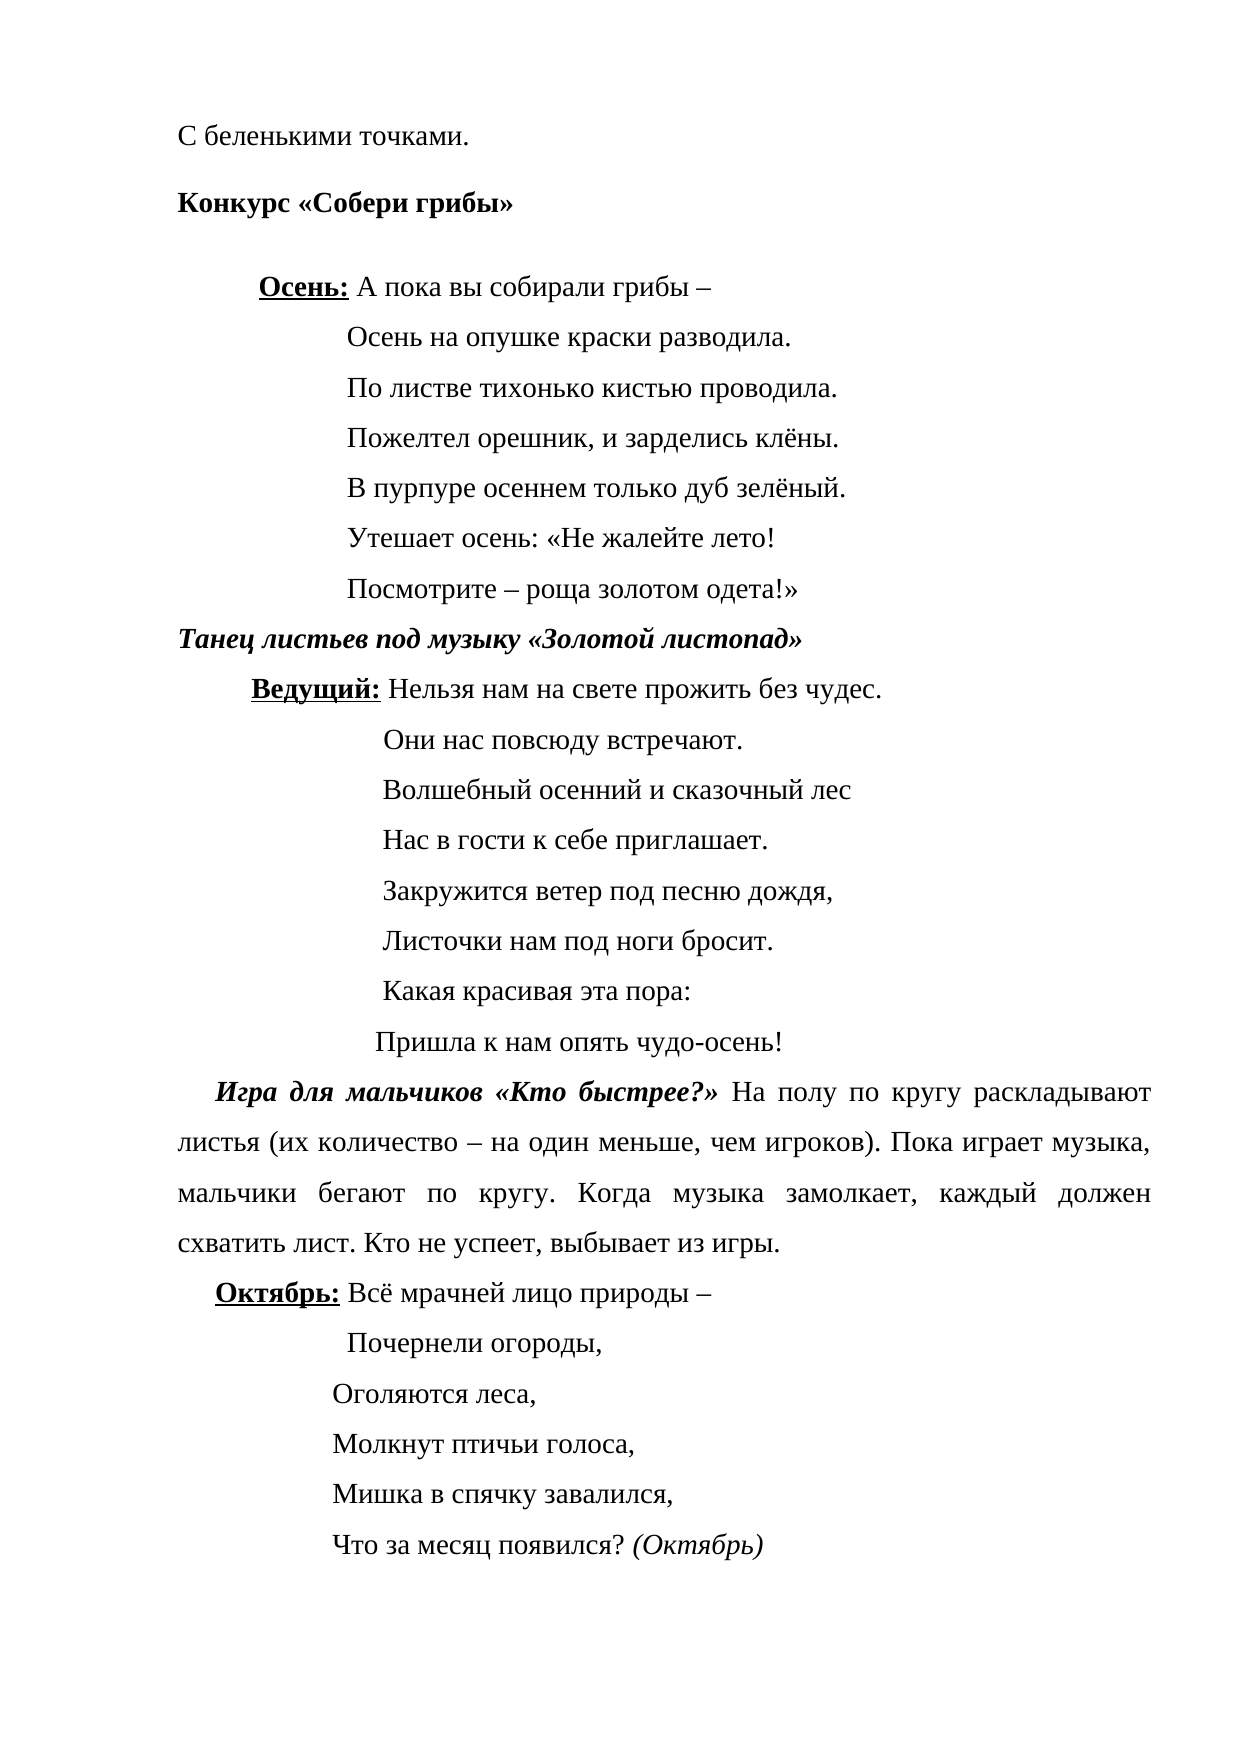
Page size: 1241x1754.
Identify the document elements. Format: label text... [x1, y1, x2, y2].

text Осень на опушке краски разводила. [177, 319, 1152, 353]
text Мишка в спячку завалился, [251, 1477, 1152, 1510]
text С беленькими точками. [177, 118, 1152, 152]
text Почернели огороды, [251, 1326, 1152, 1359]
text Октябрь: Всё мрачней лицо природы – [177, 1275, 1152, 1309]
text Пожелтел орешник, и зарделись клёны. [177, 420, 1152, 453]
text Утешает осень: «Не жалейте лето! [177, 521, 1152, 554]
text Они нас повсюду встречают. [215, 722, 1152, 755]
text Нас в гости к себе приглашает. [215, 822, 1152, 856]
text Пришла к нам опять чудо-осень! [215, 1024, 1152, 1057]
text Что за месяц появился? (Октябрь) [177, 1527, 1152, 1560]
text Игра для мальчиков «Кто быстрее?» На полу по кругу раскладывают листья (их количество – на один меньше, чем игроков). Пока играет музыка, мальчики бегают по кругу. Когда музыка замолкает, каждый должен схватить лист. Кто не успеет, выбывает из игры. [177, 1074, 1152, 1258]
text Конкурс «Собери грибы» [177, 185, 1152, 219]
text Посмотрите – роща золотом одета!» [177, 571, 1152, 604]
text Танец листьев под музыку «Золотой листопад» [177, 621, 1152, 655]
text Листочки нам под ноги бросит. [215, 923, 1152, 957]
text Ведущий: Нельзя нам на свете прожить без чудес. [215, 672, 1152, 705]
text Какая красивая эта пора: [215, 973, 1152, 1007]
text Молкнут птичьи голоса, [251, 1426, 1152, 1460]
text Осень: А пока вы собирали грибы – [177, 269, 1152, 303]
text По листве тихонько кистью проводила. [177, 370, 1152, 403]
text Оголяются леса, [251, 1376, 1152, 1409]
text Волшебный осенний и сказочный лес [215, 772, 1152, 806]
text Закружится ветер под песню дождя, [215, 873, 1152, 906]
text В пурпуре осеннем только дуб зелёный. [177, 470, 1152, 504]
